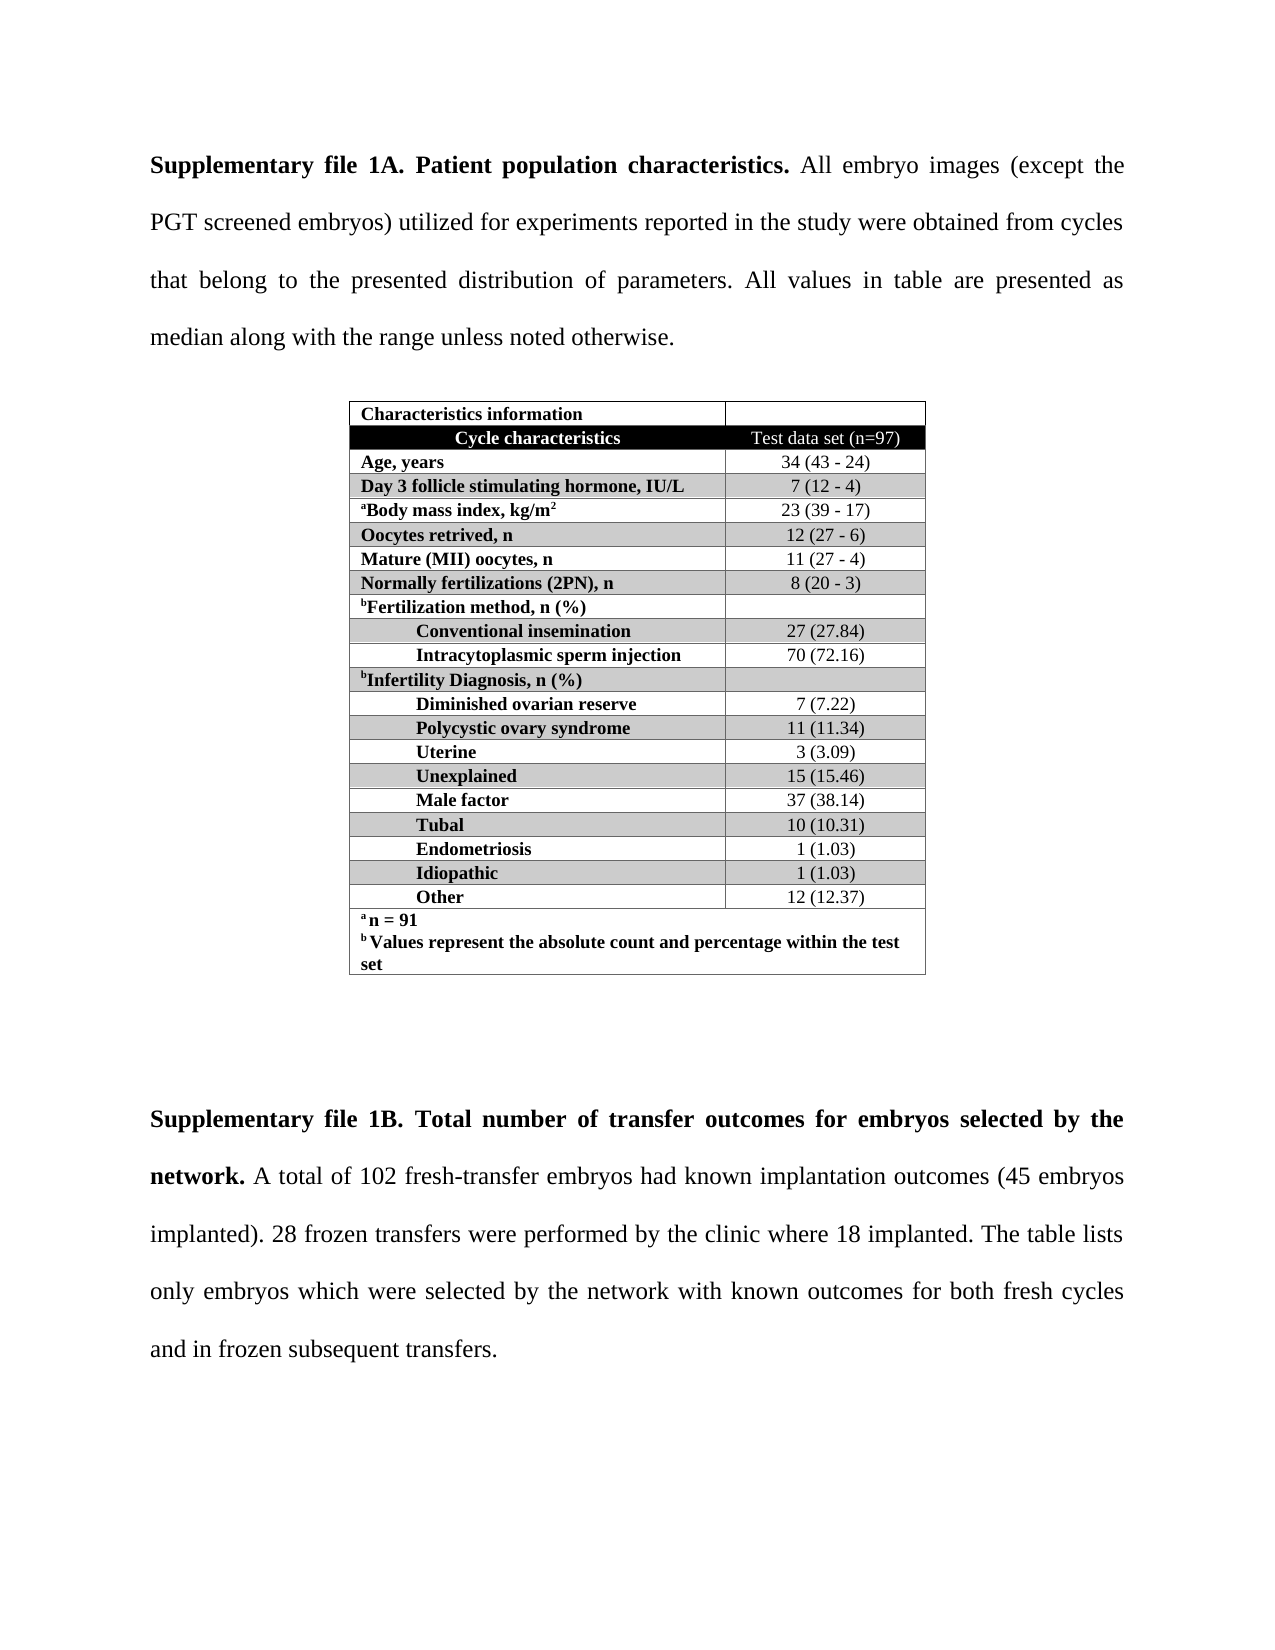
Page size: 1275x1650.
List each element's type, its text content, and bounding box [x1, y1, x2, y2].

table_cell Unexplained [350, 764, 725, 787]
text Supplementary file 1A. Patient population characteristics. All embryo images (except the PGT screened embryos) utilized for experiments reported in the study were obtained from cycles that belong to the presented distribution of parameters. All values in table are presented as median along with the range unless noted otherwise. [150, 150, 1125, 351]
table_cell Oocytes retrived, n [350, 523, 725, 546]
table_cell bFertilization method, n (%) [350, 595, 725, 618]
table_cell 1 (1.03) [726, 861, 925, 884]
table_cell 12 (27 - 6) [726, 523, 925, 546]
table_header Characteristics information [350, 402, 725, 425]
table_cell 34 (43 - 24) [726, 450, 925, 473]
table_cell Intracytoplasmic sperm injection [350, 644, 725, 667]
table_cell Tubal [350, 813, 725, 836]
table_cell 11 (11.34) [726, 716, 925, 739]
table_cell Day 3 follicle stimulating hormone, IU/L [350, 474, 725, 497]
table_cell 7 (12 - 4) [726, 474, 925, 497]
table_cell 11 (27 - 4) [726, 547, 925, 570]
table_cell Other [350, 885, 725, 908]
table_cell Male factor [350, 789, 725, 812]
table_cell Age, years [350, 450, 725, 473]
table_cell 1 (1.03) [726, 837, 925, 860]
table_cell bInfertility Diagnosis, n (%) [350, 668, 725, 691]
table_cell 23 (39 - 17) [726, 499, 925, 522]
table_cell Idiopathic [350, 861, 725, 884]
table_cell 10 (10.31) [726, 813, 925, 836]
table_cell Cycle characteristics [350, 426, 725, 449]
text Supplementary file 1B. Total number of transfer outcomes for embryos selected by the network. A total of 102 fresh-transfer embryos had known implantation outcomes (45 embryos implanted). 28 frozen transfers were performed by the clinic where 18 implanted. The table lists only embryos which were selected by the network with known outcomes for both fresh cycles and in frozen subsequent transfers. [150, 1104, 1125, 1363]
table_cell [726, 668, 925, 691]
table_cell aBody mass index, kg/m2 [350, 499, 725, 522]
table_cell a n = 91 b Values represent the absolute count and percentage within the test set [350, 909, 925, 974]
table_cell 70 (72.16) [726, 644, 925, 667]
table_cell 8 (20 - 3) [726, 571, 925, 594]
table_cell Uterine [350, 740, 725, 763]
table_header [726, 402, 925, 425]
table_cell Test data set (n=97) [726, 426, 925, 449]
table_cell [726, 595, 925, 618]
table_cell Conventional insemination [350, 619, 725, 642]
table_cell 27 (27.84) [726, 619, 925, 642]
table_cell Normally fertilizations (2PN), n [350, 571, 725, 594]
table_cell 15 (15.46) [726, 764, 925, 787]
table_cell Mature (MII) oocytes, n [350, 547, 725, 570]
table_cell Endometriosis [350, 837, 725, 860]
table_cell Diminished ovarian reserve [350, 692, 725, 715]
table_cell 37 (38.14) [726, 789, 925, 812]
table_cell 7 (7.22) [726, 692, 925, 715]
table_cell 3 (3.09) [726, 740, 925, 763]
table_cell 12 (12.37) [726, 885, 925, 908]
table_cell Polycystic ovary syndrome [350, 716, 725, 739]
